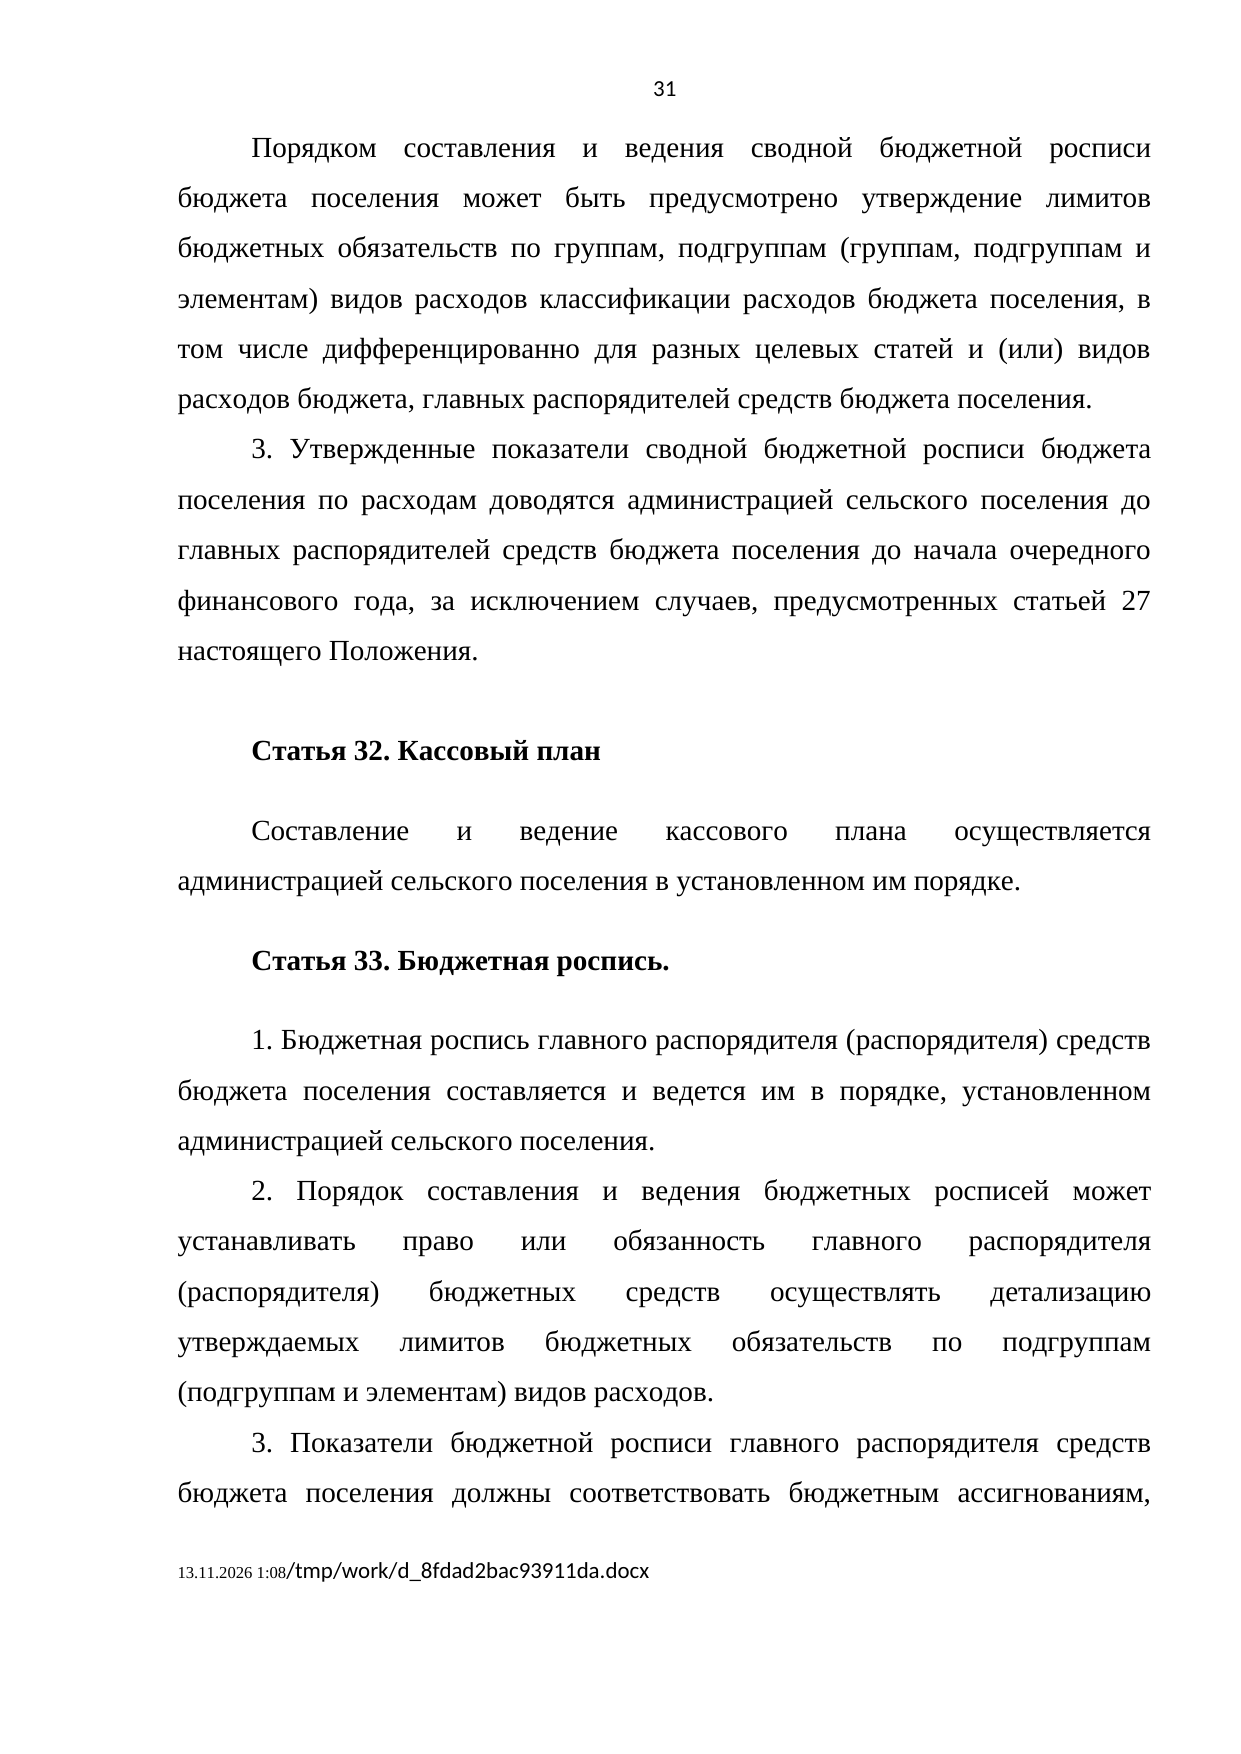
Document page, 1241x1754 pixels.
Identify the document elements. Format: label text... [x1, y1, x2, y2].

text 1. Бюджетная роспись главного распорядителя (распорядителя) средств бюджета поселения составляется и ведется им в порядке, установленном администрацией сельского поселения. [177, 1022, 1152, 1156]
text Статья 33. Бюджетная роспись. [177, 943, 1152, 976]
text 3. Утвержденные показатели сводной бюджетной росписи бюджета поселения по расходам доводятся администрацией сельского поселения до главных распорядителей средств бюджета поселения до начала очередного финансового года, за исключением случаев, предусмотренных статьей 27 настоящего Положения. [177, 432, 1152, 666]
text Статья 32. Кассовый план [177, 733, 1152, 767]
text Составление и ведение кассового плана осуществляется администрацией сельского поселения в установленном им порядке. [177, 813, 1152, 897]
text 2. Порядок составления и ведения бюджетных росписей может устанавливать право или обязанность главного распорядителя (распорядителя) бюджетных средств осуществлять детализацию утверждаемых лимитов бюджетных обязательств по подгруппам (подгруппам и элементам) видов расходов. [177, 1173, 1152, 1408]
text Порядком составления и ведения сводной бюджетной росписи бюджета поселения может быть предусмотрено утверждение лимитов бюджетных обязательств по группам, подгруппам (группам, подгруппам и элементам) видов расходов классификации расходов бюджета поселения, в том числе дифференцированно для разных целевых статей и (или) видов расходов бюджета, главных распорядителей средств бюджета поселения. [177, 130, 1152, 415]
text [177, 1425, 1152, 1509]
